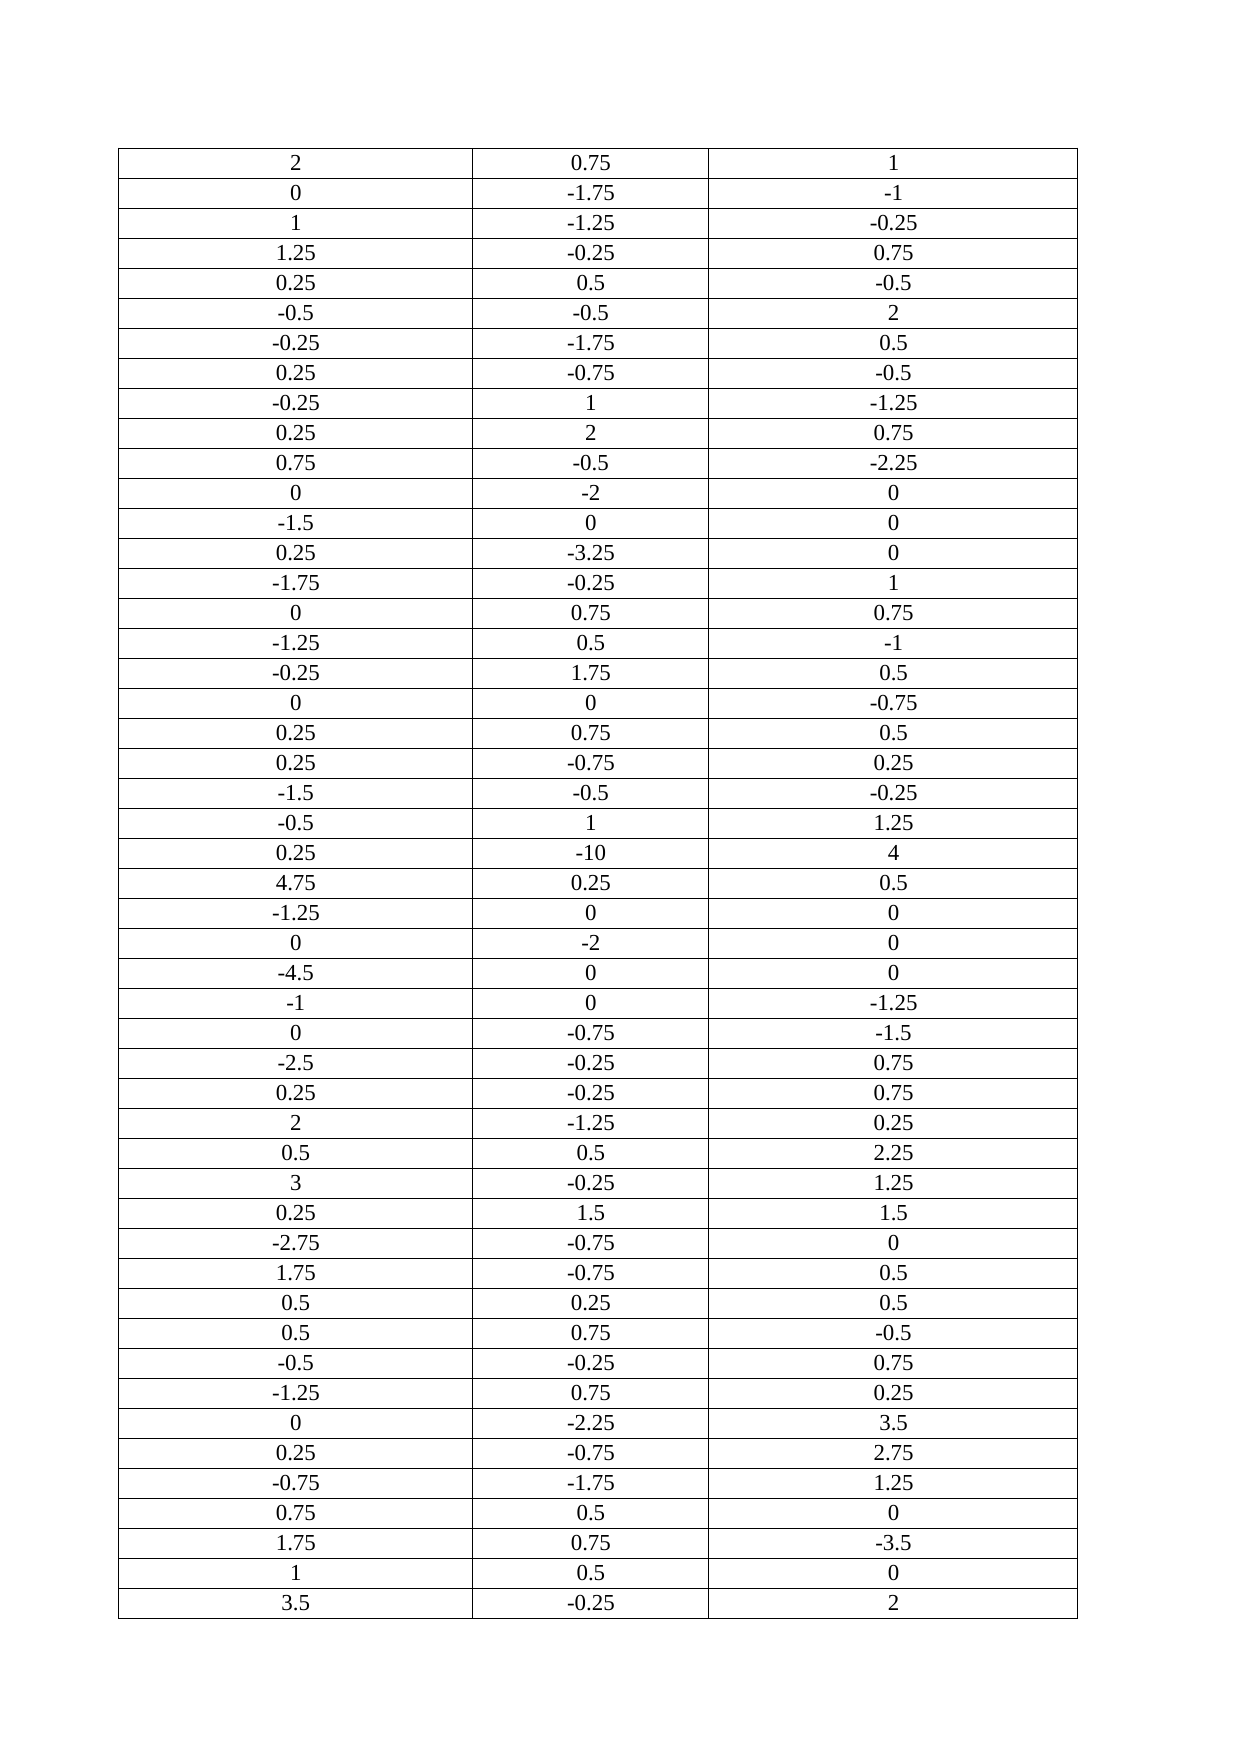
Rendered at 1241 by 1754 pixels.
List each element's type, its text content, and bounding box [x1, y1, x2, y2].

table_cell 0.75 [473, 149, 708, 178]
table_cell -2.75 [119, 1229, 472, 1258]
table_cell -1.75 [473, 179, 708, 208]
table_cell 0 [709, 479, 1077, 508]
table_cell 2 [709, 1589, 1077, 1618]
table_cell 0.25 [119, 359, 472, 388]
table_cell -0.5 [119, 809, 472, 838]
table_cell -0.5 [473, 449, 708, 478]
table_cell 0.25 [119, 539, 472, 568]
table_cell -1.75 [473, 1469, 708, 1498]
table_cell -0.25 [473, 1049, 708, 1078]
table_cell 0 [119, 599, 472, 628]
table_cell 0.5 [709, 1259, 1077, 1288]
table_cell 0.5 [119, 1139, 472, 1168]
table_cell -0.5 [473, 779, 708, 808]
table_cell 0.75 [473, 1319, 708, 1348]
table_cell 3.5 [709, 1409, 1077, 1438]
table_cell 0 [709, 539, 1077, 568]
table_cell -1.25 [473, 1109, 708, 1138]
table_cell 0.25 [119, 719, 472, 748]
table_cell -1.25 [473, 209, 708, 238]
table_cell 0.75 [473, 719, 708, 748]
table_cell 0 [119, 929, 472, 958]
table_cell 0.5 [473, 629, 708, 658]
table_cell 1 [709, 569, 1077, 598]
table_cell 1.25 [119, 239, 472, 268]
table_cell 0.75 [473, 599, 708, 628]
table_cell 0 [709, 1499, 1077, 1528]
table_cell 0.5 [473, 1499, 708, 1528]
table_cell 0.5 [709, 659, 1077, 688]
table_cell -2 [473, 479, 708, 508]
table_cell 1.25 [709, 1469, 1077, 1498]
table_cell -0.25 [473, 1079, 708, 1108]
table_cell -1.25 [119, 899, 472, 928]
table_cell -0.75 [709, 689, 1077, 718]
table_cell 0.25 [119, 269, 472, 298]
table_cell 1.75 [473, 659, 708, 688]
table_cell 0 [119, 1019, 472, 1048]
table_cell 1 [473, 389, 708, 418]
table_cell 0 [473, 509, 708, 538]
table_cell 0.5 [473, 269, 708, 298]
table_cell 0.75 [709, 1349, 1077, 1378]
table_cell -1.75 [119, 569, 472, 598]
table_cell 0.75 [709, 599, 1077, 628]
table_cell -1.25 [119, 629, 472, 658]
table_cell 0.5 [119, 1319, 472, 1348]
table_cell 0.25 [119, 749, 472, 778]
table_cell 2 [473, 419, 708, 448]
table_cell 0 [473, 689, 708, 718]
table_cell -10 [473, 839, 708, 868]
table_cell -3.25 [473, 539, 708, 568]
table_cell 0.75 [709, 239, 1077, 268]
table_cell -0.25 [473, 569, 708, 598]
table_cell 1.25 [709, 1169, 1077, 1198]
table_cell -0.25 [119, 329, 472, 358]
table_cell -0.25 [119, 389, 472, 418]
table_cell 2.75 [709, 1439, 1077, 1468]
table_cell 0 [119, 479, 472, 508]
table_cell 0.75 [709, 419, 1077, 448]
table_cell 0 [119, 689, 472, 718]
table_cell -0.5 [119, 299, 472, 328]
table_cell 0.5 [119, 1289, 472, 1318]
table_cell -0.75 [119, 1469, 472, 1498]
table_cell -3.5 [709, 1529, 1077, 1558]
table_cell -0.75 [473, 1019, 708, 1048]
table_cell -0.75 [473, 1229, 708, 1258]
table_cell 0 [473, 989, 708, 1018]
table_cell 1.25 [709, 809, 1077, 838]
table_cell 0.25 [709, 1109, 1077, 1138]
table_cell 0.25 [119, 1199, 472, 1228]
table_cell -0.25 [473, 1169, 708, 1198]
table_cell 0.5 [709, 329, 1077, 358]
table_cell 2.25 [709, 1139, 1077, 1168]
table_cell 0.75 [119, 449, 472, 478]
table_cell 0.25 [119, 419, 472, 448]
table_cell 0 [709, 959, 1077, 988]
table_cell 0.75 [709, 1079, 1077, 1108]
table_cell 0.75 [709, 1049, 1077, 1078]
table_cell 0.5 [473, 1559, 708, 1588]
table_cell -2.5 [119, 1049, 472, 1078]
table_cell 0 [473, 899, 708, 928]
table_cell 1.5 [709, 1199, 1077, 1228]
table_cell 1.5 [473, 1199, 708, 1228]
table_cell 0 [709, 509, 1077, 538]
table_cell -1 [119, 989, 472, 1018]
table_cell -0.75 [473, 1439, 708, 1468]
table_cell 1 [473, 809, 708, 838]
table_cell 0.75 [473, 1379, 708, 1408]
table_cell -0.25 [119, 659, 472, 688]
table_cell -0.5 [709, 269, 1077, 298]
table_cell 4.75 [119, 869, 472, 898]
table_cell -1.25 [119, 1379, 472, 1408]
table_cell 2 [709, 299, 1077, 328]
table_cell -1.25 [709, 389, 1077, 418]
table_cell -1.5 [709, 1019, 1077, 1048]
table_cell -0.75 [473, 359, 708, 388]
table_cell 0.5 [473, 1139, 708, 1168]
table_cell 0.25 [119, 1439, 472, 1468]
table_cell 0.75 [119, 1499, 472, 1528]
table_cell 0 [709, 929, 1077, 958]
table_cell 0 [119, 1409, 472, 1438]
table_cell -1.5 [119, 779, 472, 808]
table_cell -2.25 [709, 449, 1077, 478]
table_cell 0 [709, 1229, 1077, 1258]
table_cell -1 [709, 179, 1077, 208]
table_cell -2.25 [473, 1409, 708, 1438]
table_cell 1 [709, 149, 1077, 178]
table_cell -0.75 [473, 1259, 708, 1288]
table_cell 0.5 [709, 1289, 1077, 1318]
table_cell -0.5 [119, 1349, 472, 1378]
table_cell 0.25 [473, 869, 708, 898]
table_cell -0.5 [709, 359, 1077, 388]
table_cell -0.25 [473, 1589, 708, 1618]
table_cell 3 [119, 1169, 472, 1198]
table_cell 1.75 [119, 1529, 472, 1558]
table_cell -0.25 [709, 779, 1077, 808]
table_cell 0 [709, 1559, 1077, 1588]
table_cell 2 [119, 1109, 472, 1138]
table_cell -1 [709, 629, 1077, 658]
table_cell 1 [119, 1559, 472, 1588]
table_cell -1.25 [709, 989, 1077, 1018]
table_cell 1 [119, 209, 472, 238]
table_cell 4 [709, 839, 1077, 868]
table_cell -1.5 [119, 509, 472, 538]
table_cell 0 [709, 899, 1077, 928]
table_cell 0.25 [709, 749, 1077, 778]
table_cell -0.5 [709, 1319, 1077, 1348]
table_cell -1.75 [473, 329, 708, 358]
table_cell 0 [473, 959, 708, 988]
table_cell -0.25 [473, 1349, 708, 1378]
table_cell 2 [119, 149, 472, 178]
table_cell 3.5 [119, 1589, 472, 1618]
table_cell 0.25 [709, 1379, 1077, 1408]
table_cell 0.25 [119, 839, 472, 868]
table_cell -0.5 [473, 299, 708, 328]
table_cell -4.5 [119, 959, 472, 988]
table_cell 0.5 [709, 719, 1077, 748]
table_cell -2 [473, 929, 708, 958]
table_cell -0.75 [473, 749, 708, 778]
table_cell 0.75 [473, 1529, 708, 1558]
table_cell 0.5 [709, 869, 1077, 898]
table_cell 1.75 [119, 1259, 472, 1288]
table_cell -0.25 [709, 209, 1077, 238]
table_cell 0 [119, 179, 472, 208]
table_cell 0.25 [473, 1289, 708, 1318]
table_cell -0.25 [473, 239, 708, 268]
table_cell 0.25 [119, 1079, 472, 1108]
